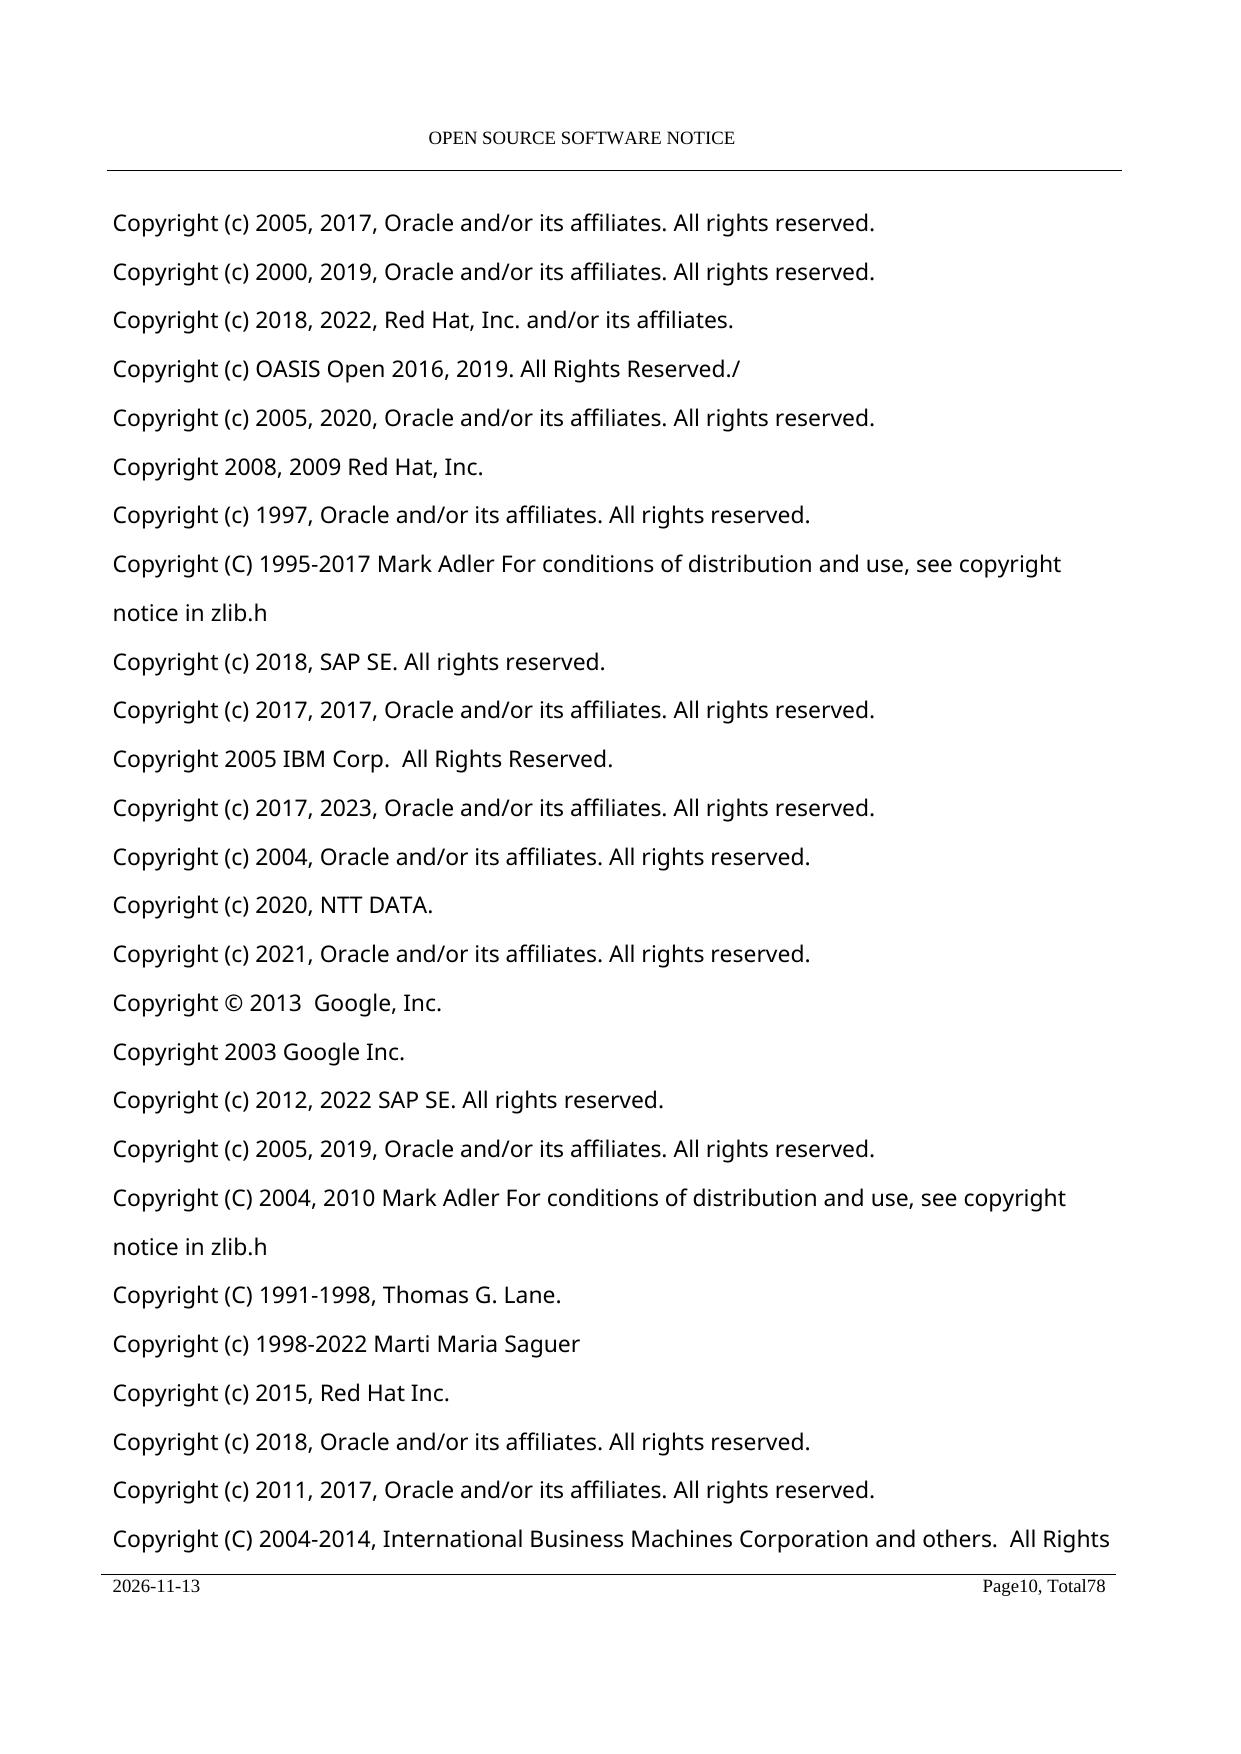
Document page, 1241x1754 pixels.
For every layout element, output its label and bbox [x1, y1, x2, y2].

text [112, 206, 1128, 1555]
